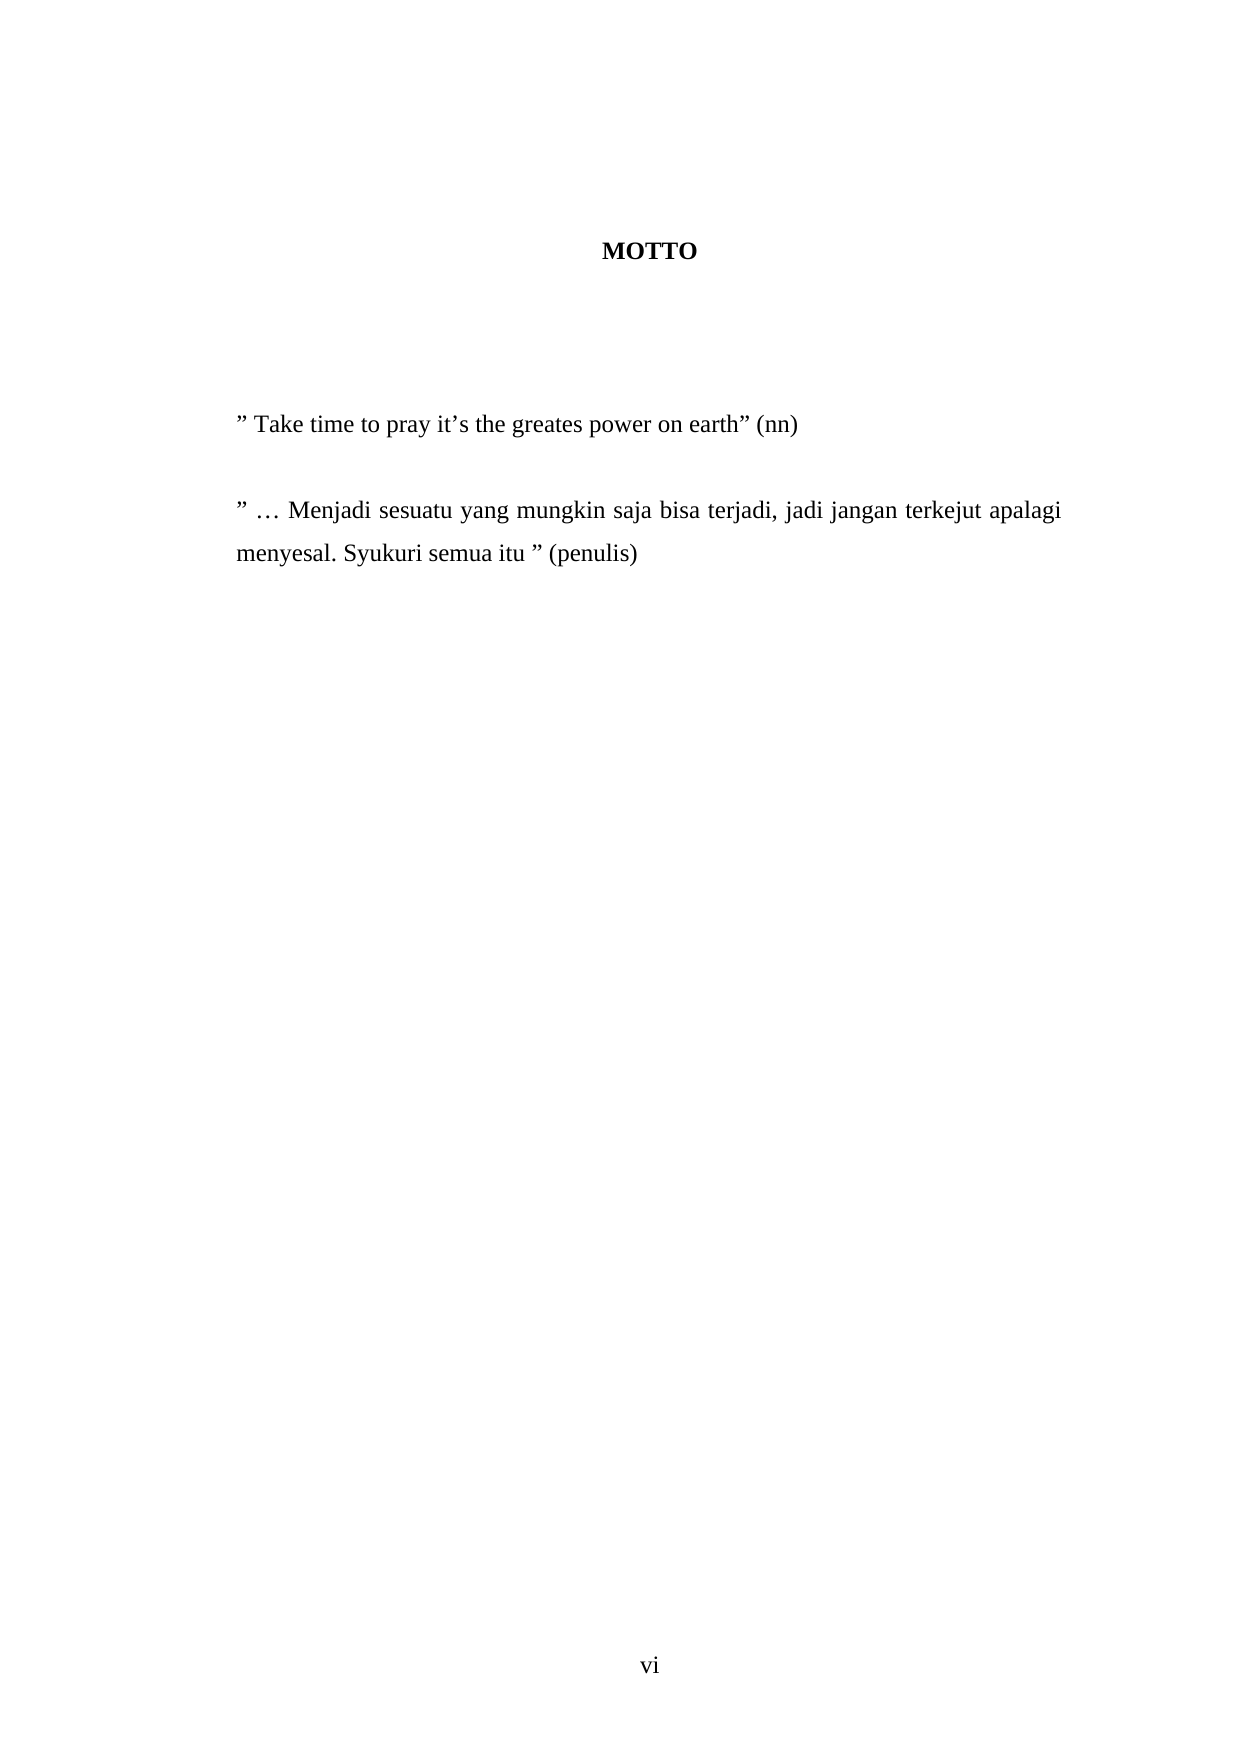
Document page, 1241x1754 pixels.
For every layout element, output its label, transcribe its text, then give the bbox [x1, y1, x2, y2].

text ” Take time to pray it’s the greates power on earth” (nn) [236, 409, 1063, 437]
text ” … Menjadi sesuatu yang mungkin saja bisa terjadi, jadi jangan terkejut apalagi menyesal. Syukuri semua itu ” (penulis) [236, 495, 1063, 567]
text MOTTO [236, 236, 1063, 265]
